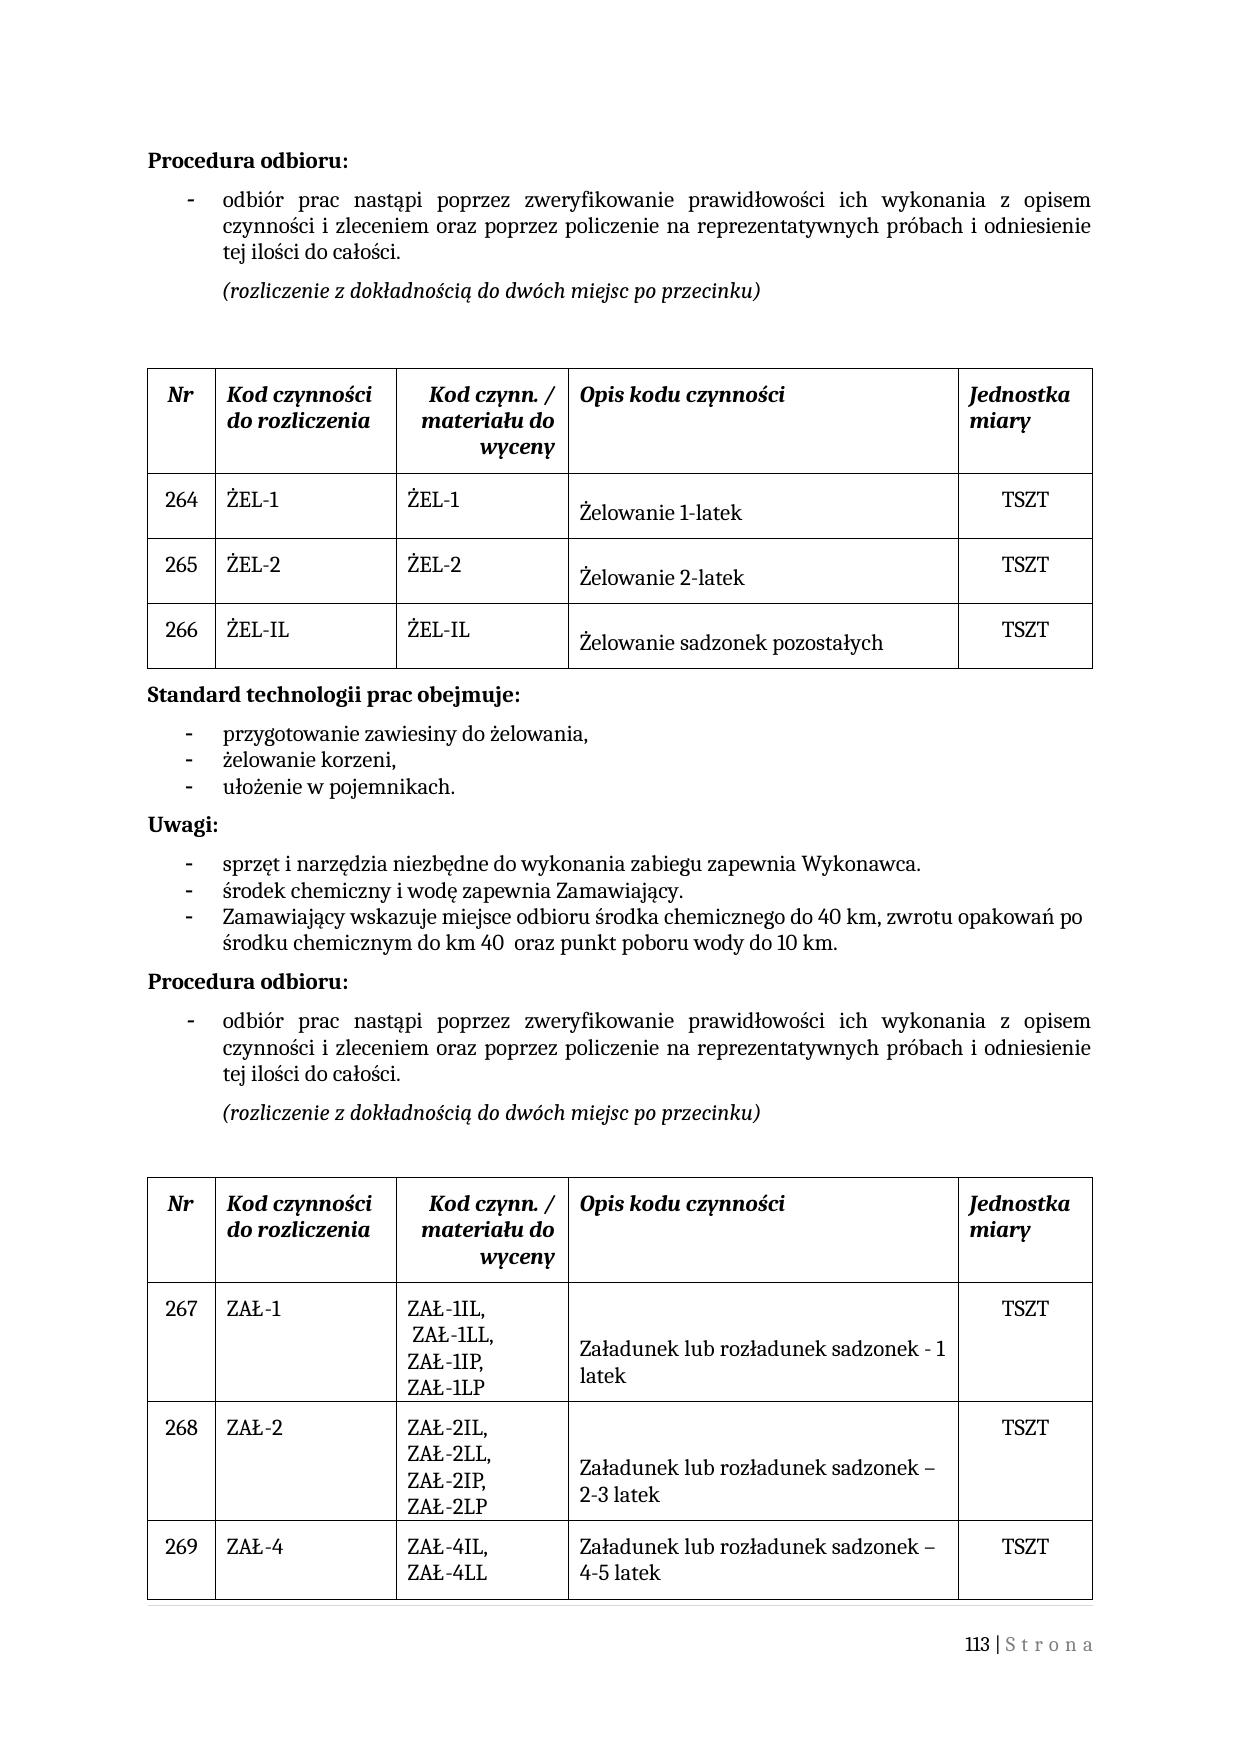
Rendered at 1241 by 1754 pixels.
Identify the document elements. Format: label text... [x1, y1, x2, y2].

text (rozliczenie z dokładnością do dwóch miejsc po przecinku) [148, 278, 1093, 304]
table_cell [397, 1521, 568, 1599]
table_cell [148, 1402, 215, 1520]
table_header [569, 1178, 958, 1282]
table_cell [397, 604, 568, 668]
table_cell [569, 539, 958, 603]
list żelowanie korzeni, [185, 747, 1093, 773]
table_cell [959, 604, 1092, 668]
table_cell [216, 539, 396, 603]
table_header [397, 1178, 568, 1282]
list sprzęt i narzędzia niezbędne do wykonania zabiegu zapewnia Wykonawca. [185, 851, 1093, 877]
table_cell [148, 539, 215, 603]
list środek chemiczny i wodę zapewnia Zamawiający. [185, 877, 1093, 904]
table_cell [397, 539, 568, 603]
text Procedura odbioru: [148, 969, 1093, 995]
text (rozliczenie z dokładnością do dwóch miejsc po przecinku) [148, 1099, 1093, 1126]
text Uwagi: [148, 812, 1093, 839]
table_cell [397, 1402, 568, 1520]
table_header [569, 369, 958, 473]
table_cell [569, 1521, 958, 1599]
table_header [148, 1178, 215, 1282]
list przygotowanie zawiesiny do żelowania, [185, 721, 1093, 747]
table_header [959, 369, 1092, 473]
text Procedura odbioru: [148, 148, 1093, 174]
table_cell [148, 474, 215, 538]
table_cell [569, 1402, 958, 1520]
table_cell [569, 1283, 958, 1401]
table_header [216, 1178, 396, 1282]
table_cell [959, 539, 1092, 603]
list ułożenie w pojemnikach. [185, 773, 1093, 800]
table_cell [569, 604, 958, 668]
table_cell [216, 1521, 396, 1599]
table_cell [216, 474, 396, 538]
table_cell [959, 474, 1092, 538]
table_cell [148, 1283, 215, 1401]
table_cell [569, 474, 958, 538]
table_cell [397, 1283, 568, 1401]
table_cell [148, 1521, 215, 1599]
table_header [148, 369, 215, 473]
list odbiór prac nastąpi poprzez zweryfikowanie prawidłowości ich wykonania z opisem czynności i zleceniem oraz poprzez policzenie na reprezentatywnych próbach i odniesienie tej ilości do całości. [185, 186, 1093, 266]
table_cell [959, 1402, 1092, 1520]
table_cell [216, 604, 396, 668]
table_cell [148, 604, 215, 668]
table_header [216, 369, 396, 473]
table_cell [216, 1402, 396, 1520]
text Standard technologii prac obejmuje: [148, 682, 1093, 708]
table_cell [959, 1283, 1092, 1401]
list odbiór prac nastąpi poprzez zweryfikowanie prawidłowości ich wykonania z opisem czynności i zleceniem oraz poprzez policzenie na reprezentatywnych próbach i odniesienie tej ilości do całości. [185, 1008, 1093, 1087]
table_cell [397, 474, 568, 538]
list Zamawiający wskazuje miejsce odbioru środka chemicznego do 40 km, zwrotu opakowań po środku chemicznym do km 40 oraz punkt poboru wody do 10 km. [185, 904, 1093, 957]
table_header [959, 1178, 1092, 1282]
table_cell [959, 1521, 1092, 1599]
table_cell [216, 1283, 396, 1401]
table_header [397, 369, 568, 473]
